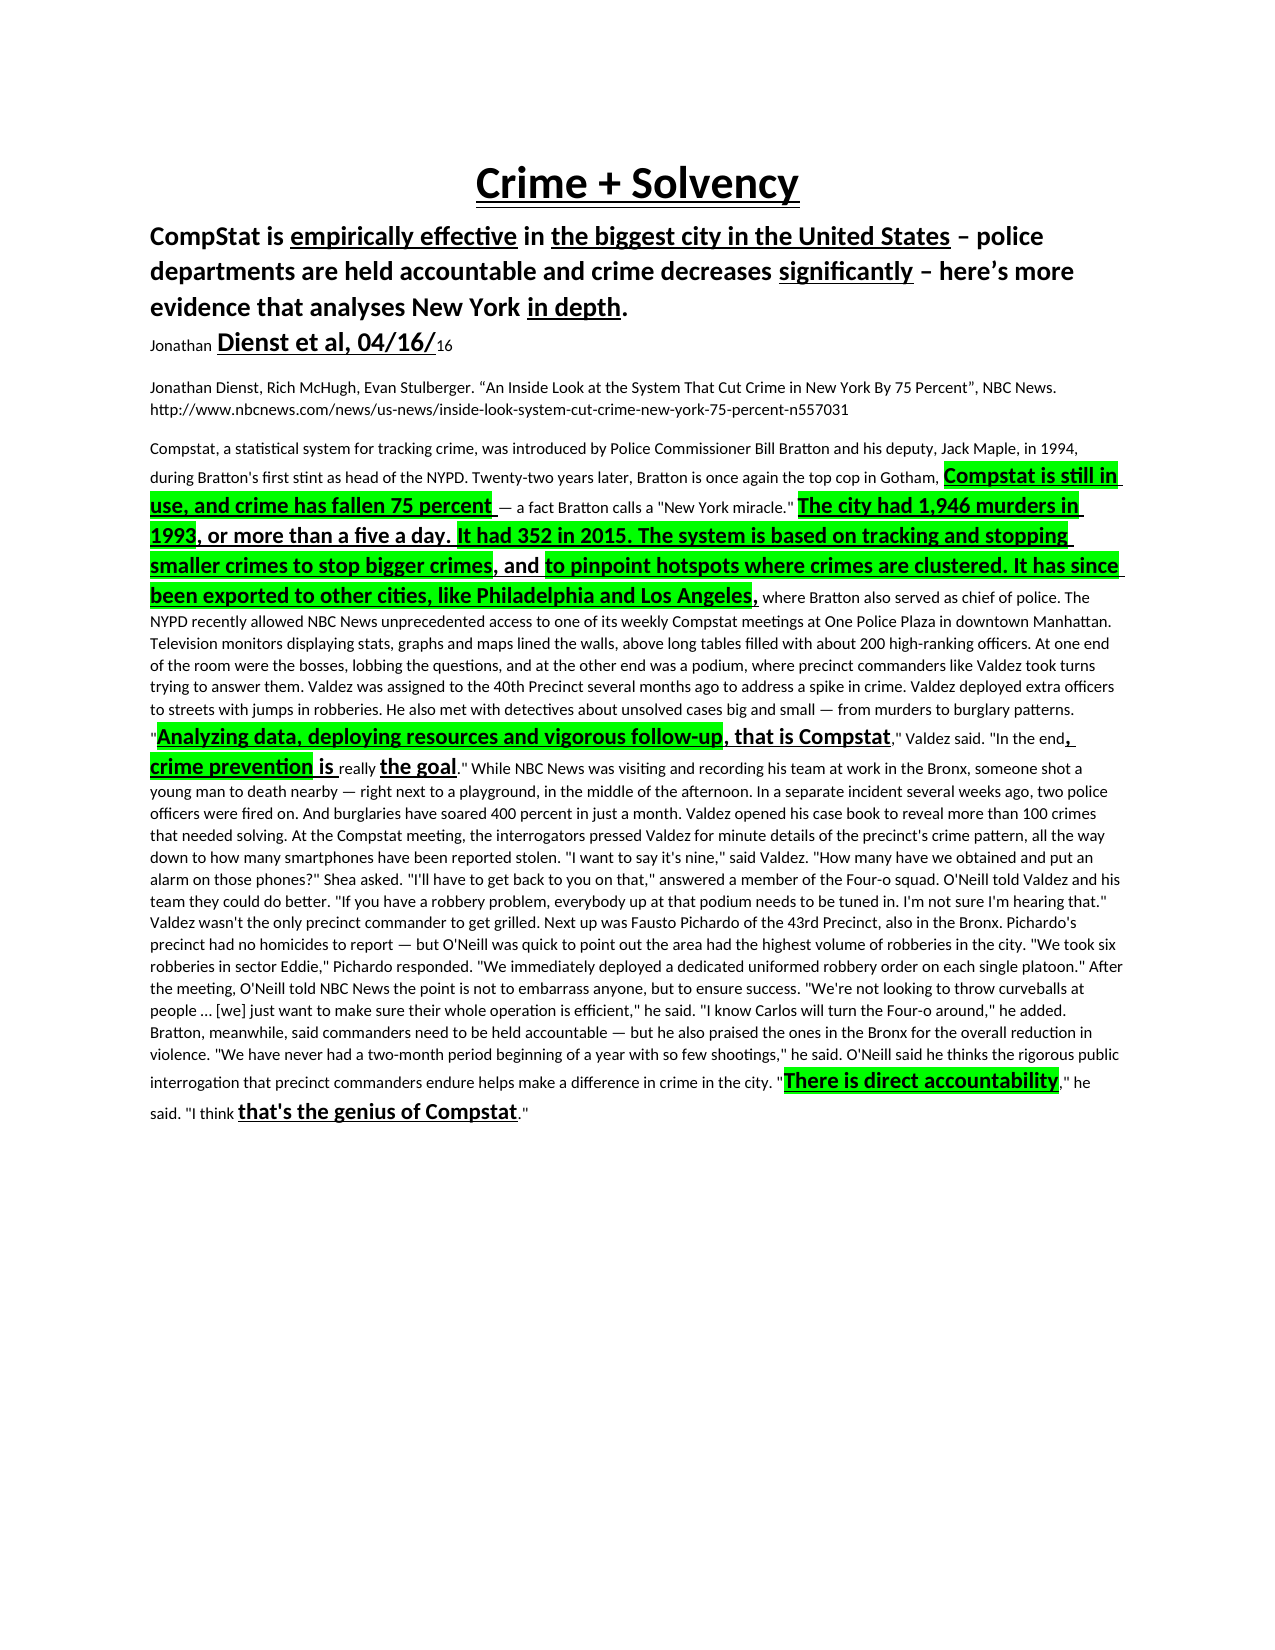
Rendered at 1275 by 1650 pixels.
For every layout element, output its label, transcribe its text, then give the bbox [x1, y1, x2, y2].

text Jonathan Dienst, Rich McHugh, Evan Stulberger. “An Inside Look at the System That Cut Crime in New York By 75 Percent”, NBC News. http://www.nbcnews.com/news/us-news/inside-look-system-cut-crime-new-york-75-percent-n557031 [150, 378, 1125, 420]
subtitle Crime + Solvency [150, 154, 1125, 210]
subtitle CompStat is empirically effective in the biggest city in the United States – police departments are held accountable and crime decreases significantly – here’s more evidence that analyses New York in depth. [150, 219, 1125, 323]
text Jonathan Dienst et al, 04/16/16 [150, 326, 1125, 358]
text Compstat, a statistical system for tracking crime, was introduced by Police Commissioner Bill Bratton and his deputy, Jack Maple, in 1994, during Bratton's first stint as head of the NYPD. Twenty-two years later, Bratton is once again the top cop in Gotham, Compstat is still in use, and crime has fallen 75 percent — a fact Bratton calls a "New York miracle." The city had 1,946 murders in 1993, or more than a five a day. It had 352 in 2015. The system is based on tracking and stopping smaller crimes to stop bigger crimes, and to pinpoint hotspots where crimes are clustered. It has since been exported to other cities, like Philadelphia and Los Angeles, where Bratton also served as chief of police. The NYPD recently allowed NBC News unprecedented access to one of its weekly Compstat meetings at One Police Plaza in downtown Manhattan. Television monitors displaying stats, graphs and maps lined the walls, above long tables filled with about 200 high-ranking officers. At one end of the room were the bosses, lobbing the questions, and at the other end was a podium, where precinct commanders like Valdez took turns trying to answer them. Valdez was assigned to the 40th Precinct several months ago to address a spike in crime. Valdez deployed extra officers to streets with jumps in robberies. He also met with detectives about unsolved cases big and small — from murders to burglary patterns. "Analyzing data, deploying resources and vigorous follow-up, that is Compstat," Valdez said. "In the end, crime prevention is really the goal." While NBC News was visiting and recording his team at work in the Bronx, someone shot a young man to death nearby — right next to a playground, in the middle of the afternoon. In a separate incident several weeks ago, two police officers were fired on. And burglaries have soared 400 percent in just a month. Valdez opened his case book to reveal more than 100 crimes that needed solving. At the Compstat meeting, the interrogators pressed Valdez for minute details of the precinct's crime pattern, all the way down to how many smartphones have been reported stolen. "I want to say it's nine," said Valdez. "How many have we obtained and put an alarm on those phones?" Shea asked. "I'll have to get back to you on that," answered a member of the Four-o squad. O'Neill told Valdez and his team they could do better. "If you have a robbery problem, everybody up at that podium needs to be tuned in. I'm not sure I'm hearing that." Valdez wasn't the only precinct commander to get grilled. Next up was Fausto Pichardo of the 43rd Precinct, also in the Bronx. Pichardo's precinct had no homicides to report — but O'Neill was quick to point out the area had the highest volume of robberies in the city. "We took six robberies in sector Eddie," Pichardo responded. "We immediately deployed a dedicated uniformed robbery order on each single platoon." After the meeting, O'Neill told NBC News the point is not to embarrass anyone, but to ensure success. "We're not looking to throw curveballs at people … [we] just want to make sure their whole operation is efficient," he said. "I know Carlos will turn the Four-o around," he added. Bratton, meanwhile, said commanders need to be held accountable — but he also praised the ones in the Bronx for the overall reduction in violence. "We have never had a two-month period beginning of a year with so few shootings," he said. O'Neill said he thinks the rigorous public interrogation that precinct commanders endure helps make a difference in crime in the city. "There is direct accountability," he said. "I think that's the genius of Compstat." [150, 577, 1125, 1125]
